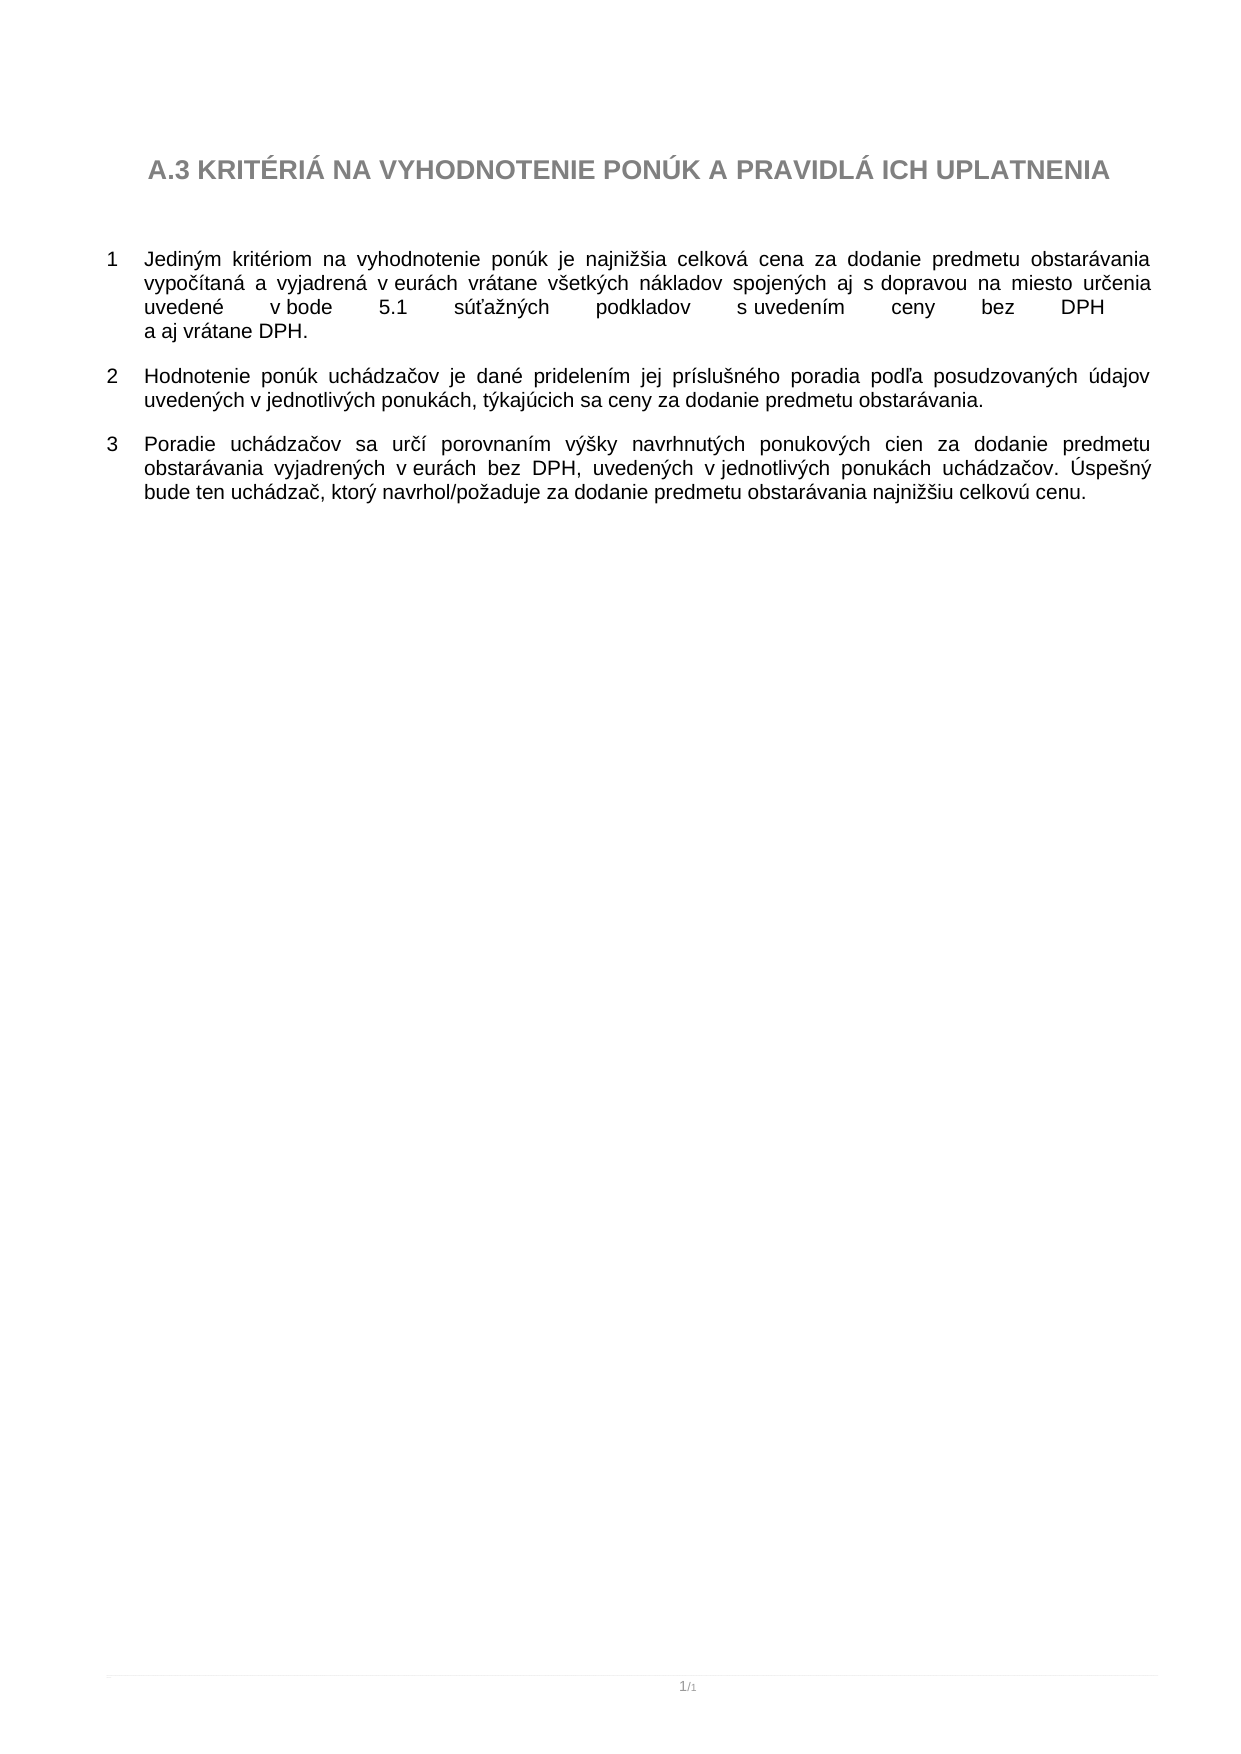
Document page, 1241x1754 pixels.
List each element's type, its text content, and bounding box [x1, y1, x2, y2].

list Jediným kritériom na vyhodnotenie ponúk je najnižšia celková cena za dodanie predmetu obstarávania vypočítaná a vyjadrená v eurách vrátane všetkých nákladov spojených aj s dopravou na miesto určenia uvedené v bode 5.1 súťažných podkladov s uvedením ceny bez DPH a aj vrátane DPH. [106, 247, 1152, 343]
text A.3 KRITÉRIÁ NA VYHODNOTENIE PONÚK A PRAVIDLÁ ICH UPLATNENIA [106, 154, 1152, 185]
list Hodnotenie ponúk uchádzačov je dané pridelením jej príslušného poradia podľa posudzovaných údajov uvedených v jednotlivých ponukách, týkajúcich sa ceny za dodanie predmetu obstarávania. [106, 363, 1152, 411]
list Poradie uchádzačov sa určí porovnaním výšky navrhnutých ponukových cien za dodanie predmetu obstarávania vyjadrených v eurách bez DPH, uvedených v jednotlivých ponukách uchádzačov. Úspešný bude ten uchádzač, ktorý navrhol/požaduje za dodanie predmetu obstarávania najnižšiu celkovú cenu. [106, 432, 1152, 504]
